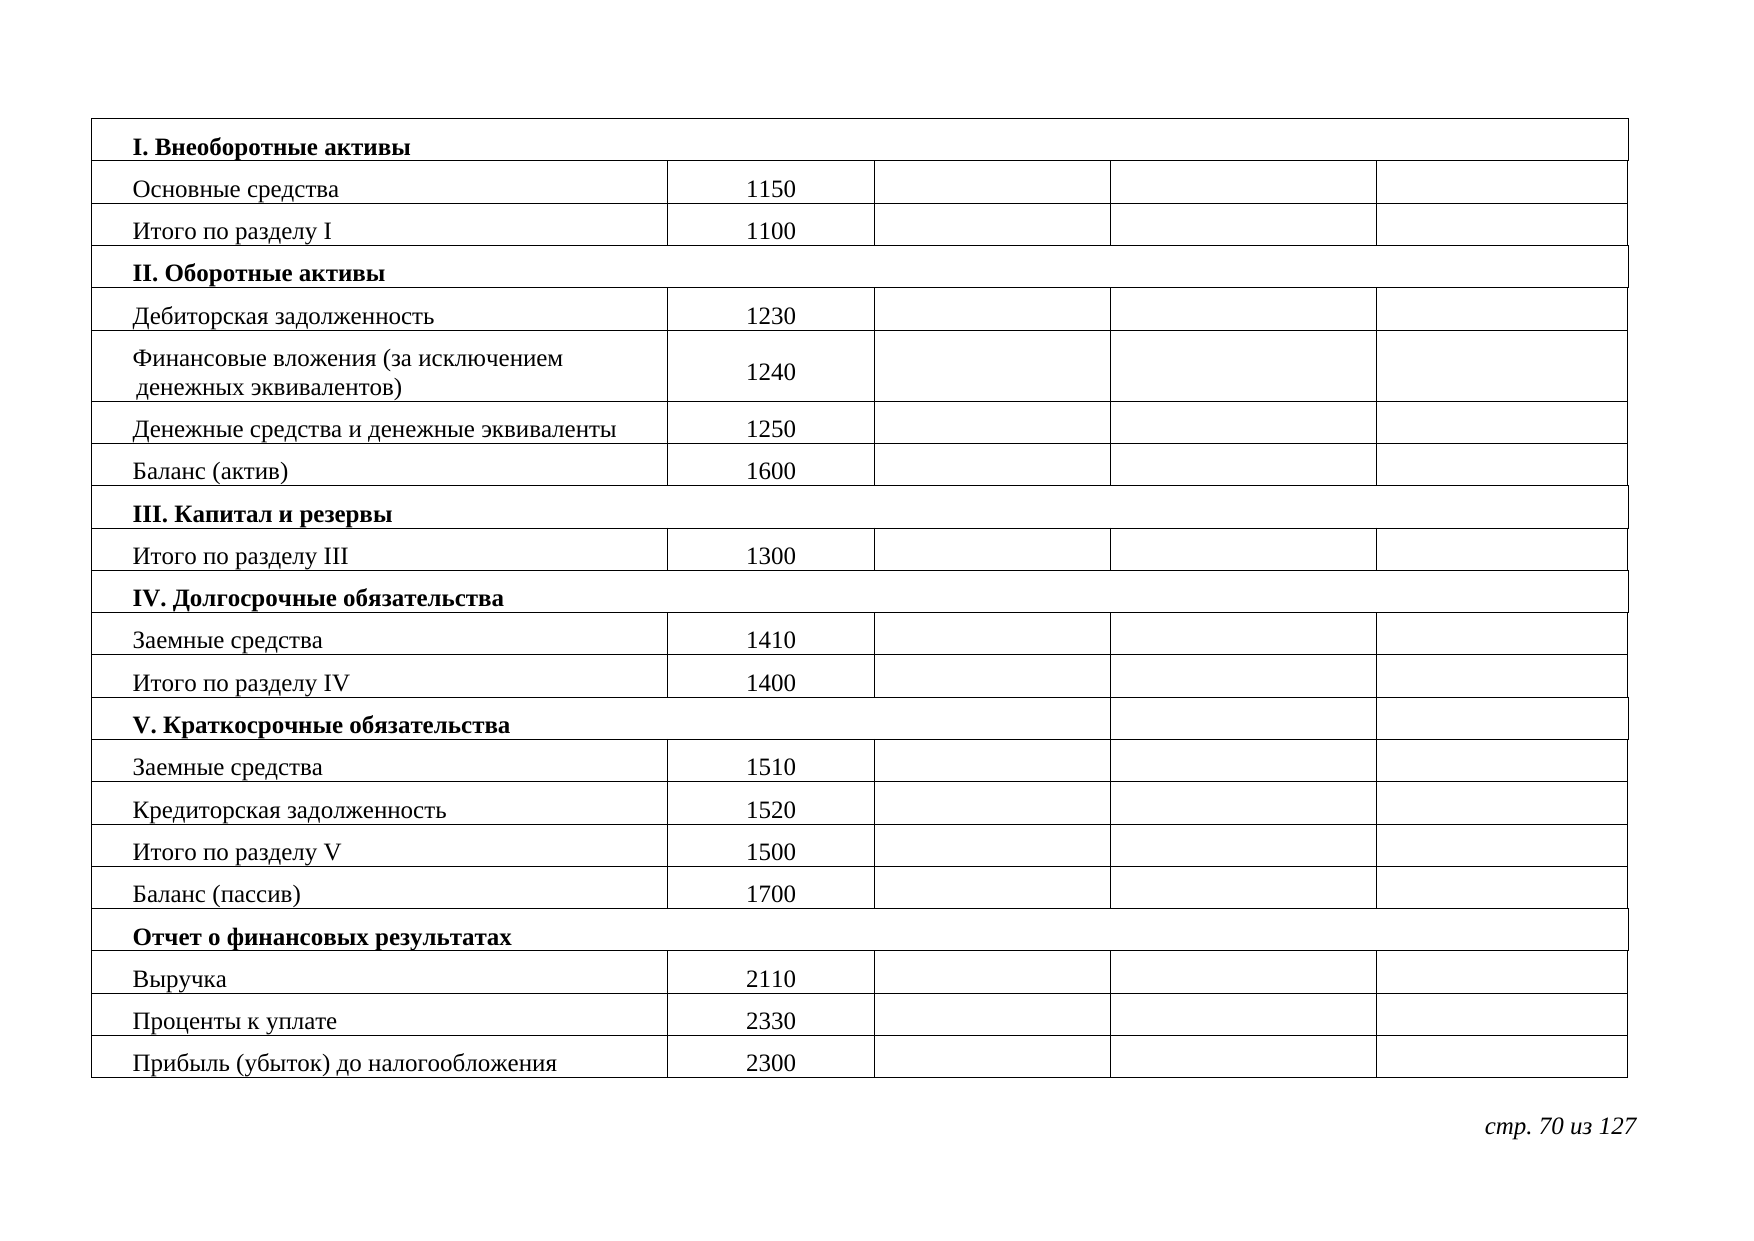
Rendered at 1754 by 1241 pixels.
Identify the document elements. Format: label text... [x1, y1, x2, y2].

table_cell [875, 951, 1110, 993]
table_cell Денежные средства и денежные эквиваленты [92, 402, 667, 443]
table_cell [1111, 867, 1376, 908]
table_cell I. Внеоборотные активы [92, 119, 1628, 160]
table_cell [1377, 698, 1628, 739]
table_cell 1100 [668, 204, 874, 245]
table_cell [1111, 444, 1376, 485]
table_cell 1300 [668, 529, 874, 570]
table_cell 1520 [668, 782, 874, 823]
table_cell Баланс (пассив) [92, 867, 667, 908]
table_cell [875, 825, 1110, 866]
table_cell [1377, 825, 1627, 866]
table_cell 1400 [668, 655, 874, 697]
table_cell [1111, 698, 1376, 739]
table_cell [1111, 655, 1376, 697]
table_cell 1150 [668, 161, 874, 203]
table_cell Прибыль (убыток) до налогообложения [92, 1036, 667, 1077]
table_cell [875, 529, 1110, 570]
table_cell [875, 655, 1110, 697]
table_cell [1111, 994, 1376, 1035]
table_cell Выручка [92, 951, 667, 993]
table_cell [1377, 951, 1627, 993]
table_cell [875, 331, 1110, 401]
table_cell [875, 740, 1110, 781]
table_cell Заемные средства [92, 740, 667, 781]
table_cell [875, 867, 1110, 908]
table_cell [875, 444, 1110, 485]
table_cell Итого по разделу I [92, 204, 667, 245]
table_cell [875, 994, 1110, 1035]
table_cell 2330 [668, 994, 874, 1035]
table_cell 2110 [668, 951, 874, 993]
table_cell 1240 [668, 331, 874, 401]
table_cell 1700 [668, 867, 874, 908]
table_cell Отчет о финансовых результатах [92, 909, 1628, 950]
table_cell 1250 [668, 402, 874, 443]
table_cell [1377, 161, 1627, 203]
table_cell [1111, 288, 1376, 329]
table_cell [875, 161, 1110, 203]
table_cell 1600 [668, 444, 874, 485]
table_cell [1377, 655, 1627, 697]
table_cell [1377, 402, 1627, 443]
table_cell 1510 [668, 740, 874, 781]
table_cell [1377, 994, 1627, 1035]
table_cell Итого по разделу IV [92, 655, 667, 697]
table_cell 1230 [668, 288, 874, 329]
table_cell IV. Долгосрочные обязательства [92, 571, 1628, 612]
table_cell [1377, 444, 1627, 485]
table_cell [1111, 529, 1376, 570]
table_cell [1111, 740, 1376, 781]
table_cell [875, 1036, 1110, 1077]
table_cell [1111, 161, 1376, 203]
table_cell Итого по разделу V [92, 825, 667, 866]
table_cell [1377, 867, 1627, 908]
table_cell [1111, 331, 1376, 401]
table_cell 1500 [668, 825, 874, 866]
table_cell [875, 204, 1110, 245]
table_cell [875, 402, 1110, 443]
table_cell [1377, 204, 1627, 245]
table_cell [875, 782, 1110, 823]
table_cell [1111, 782, 1376, 823]
table_cell Дебиторская задолженность [92, 288, 667, 329]
table_cell [1377, 782, 1627, 823]
table_cell [875, 613, 1110, 654]
table_cell Баланс (актив) [92, 444, 667, 485]
table_cell Основные средства [92, 161, 667, 203]
table_cell [1111, 204, 1376, 245]
table_cell 2300 [668, 1036, 874, 1077]
table_cell [1377, 1036, 1627, 1077]
table_cell [1377, 740, 1627, 781]
table_cell III. Капитал и резервы [92, 486, 1628, 527]
table_cell [1377, 529, 1627, 570]
table_cell [1111, 402, 1376, 443]
table_cell [1111, 1036, 1376, 1077]
table_cell [1111, 951, 1376, 993]
table_cell [875, 288, 1110, 329]
table_cell Итого по разделу III [92, 529, 667, 570]
table_cell 1410 [668, 613, 874, 654]
table_cell V. Краткосрочные обязательства [92, 698, 1110, 739]
table_cell [1377, 331, 1627, 401]
table_cell Проценты к уплате [92, 994, 667, 1035]
table_cell [1111, 825, 1376, 866]
table_cell Кредиторская задолженность [92, 782, 667, 823]
table_cell [1377, 613, 1627, 654]
table_cell [1377, 288, 1627, 329]
table_cell II. Оборотные активы [92, 246, 1628, 287]
table_cell Финансовые вложения (за исключением денежных эквивалентов) [92, 331, 667, 401]
table_cell Заемные средства [92, 613, 667, 654]
table_cell [1111, 613, 1376, 654]
